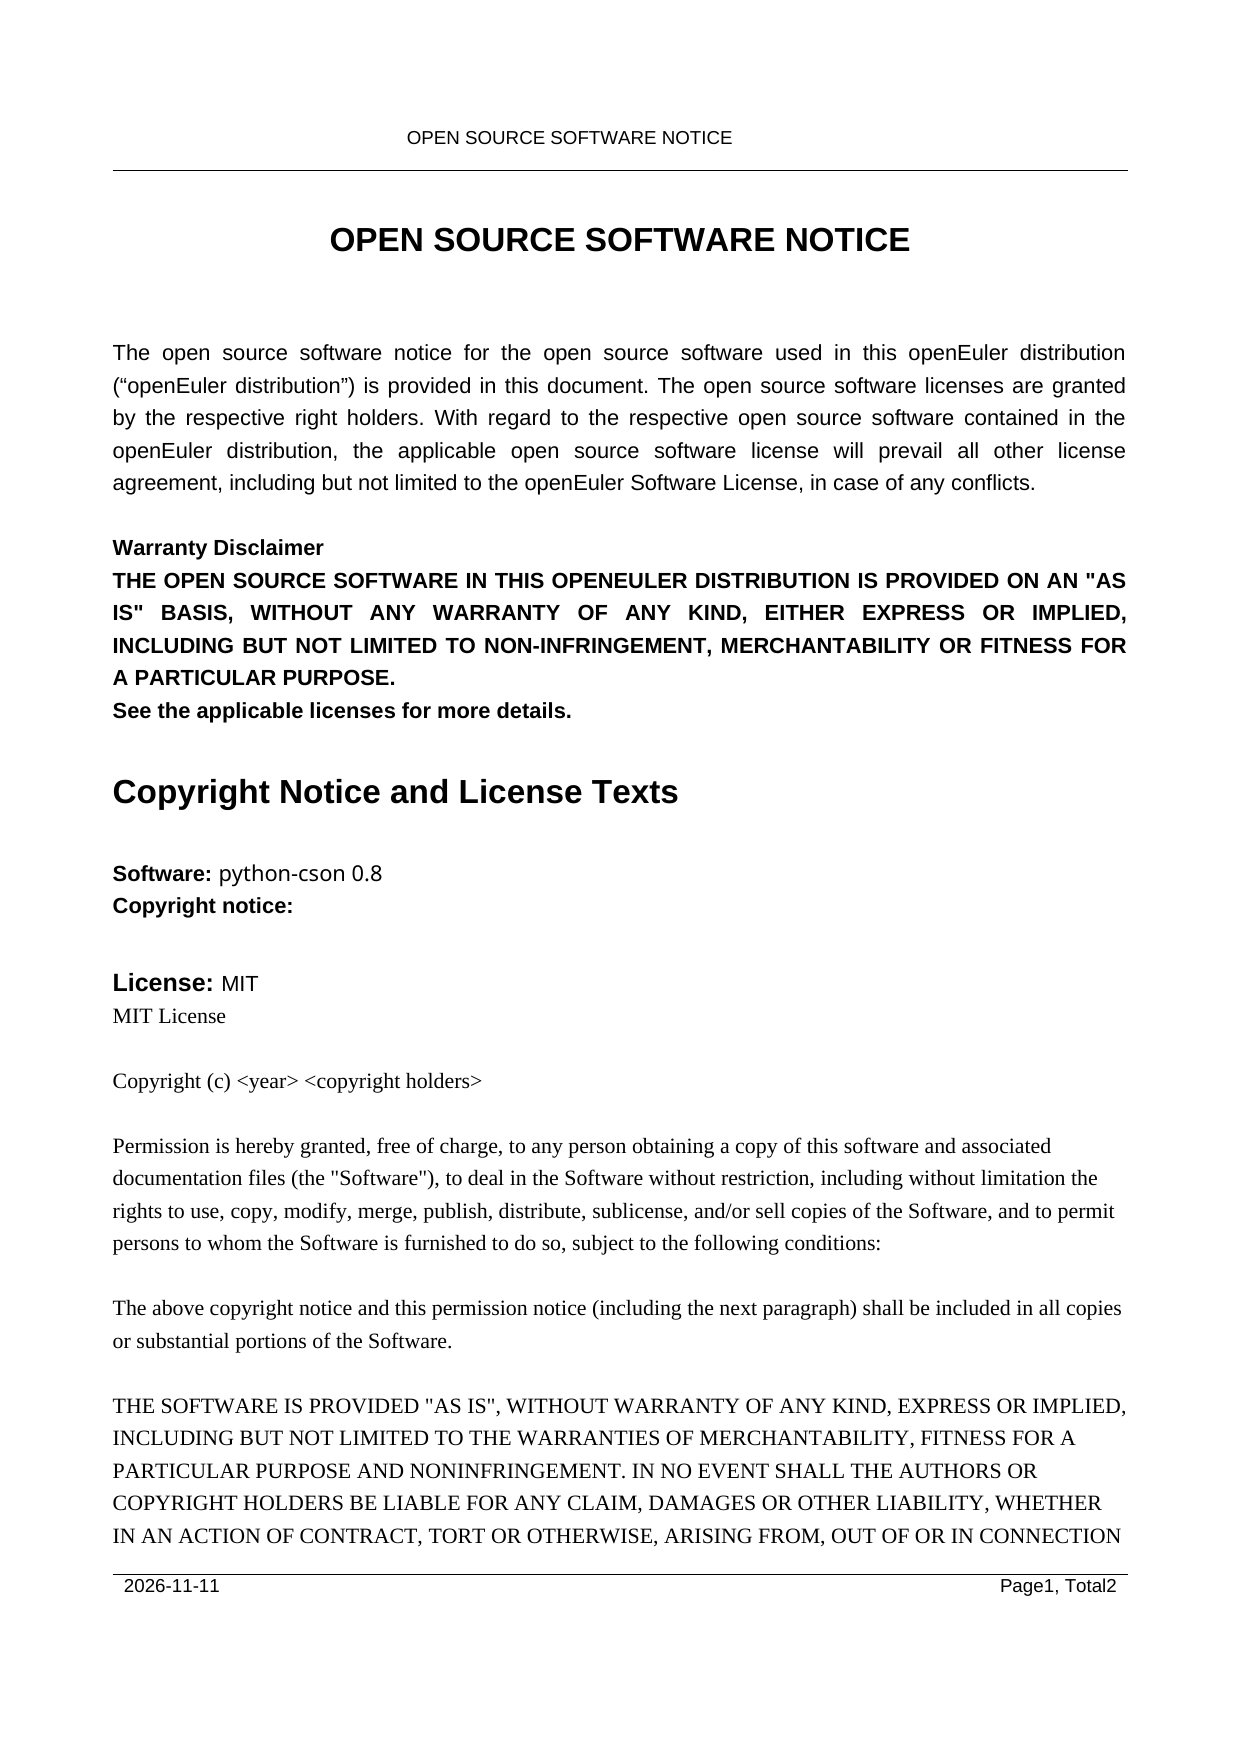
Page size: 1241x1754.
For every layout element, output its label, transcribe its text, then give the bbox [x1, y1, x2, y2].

text The open source software notice for the open source software used in this openEuler distribution (“openEuler distribution”) is provided in this document. The open source software licenses are granted by the respective right holders. With regard to the respective open source software contained in the openEuler distribution, the applicable open source software license will prevail all other license agreement, including but not limited to the openEuler Software License, in case of any conflicts. [112, 336, 1128, 499]
text Copyright notice: [112, 889, 1128, 921]
text Copyright Notice and License Texts [112, 759, 1128, 824]
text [112, 999, 1128, 1551]
text Warranty Disclaimer [112, 531, 1128, 564]
text OPEN SOURCE SOFTWARE NOTICE [112, 206, 1128, 271]
title Software: python-cson 0.8 [112, 856, 1128, 889]
text THE OPEN SOURCE SOFTWARE IN THIS OPENEULER DISTRIBUTION IS PROVIDED ON AN "AS IS" BASIS, WITHOUT ANY WARRANTY OF ANY KIND, EITHER EXPRESS OR IMPLIED, INCLUDING BUT NOT LIMITED TO NON-INFRINGEMENT, MERCHANTABILITY OR FITNESS FOR A PARTICULAR PURPOSE. See the applicable licenses for more details. [112, 564, 1128, 726]
text License: MIT [112, 966, 1128, 999]
